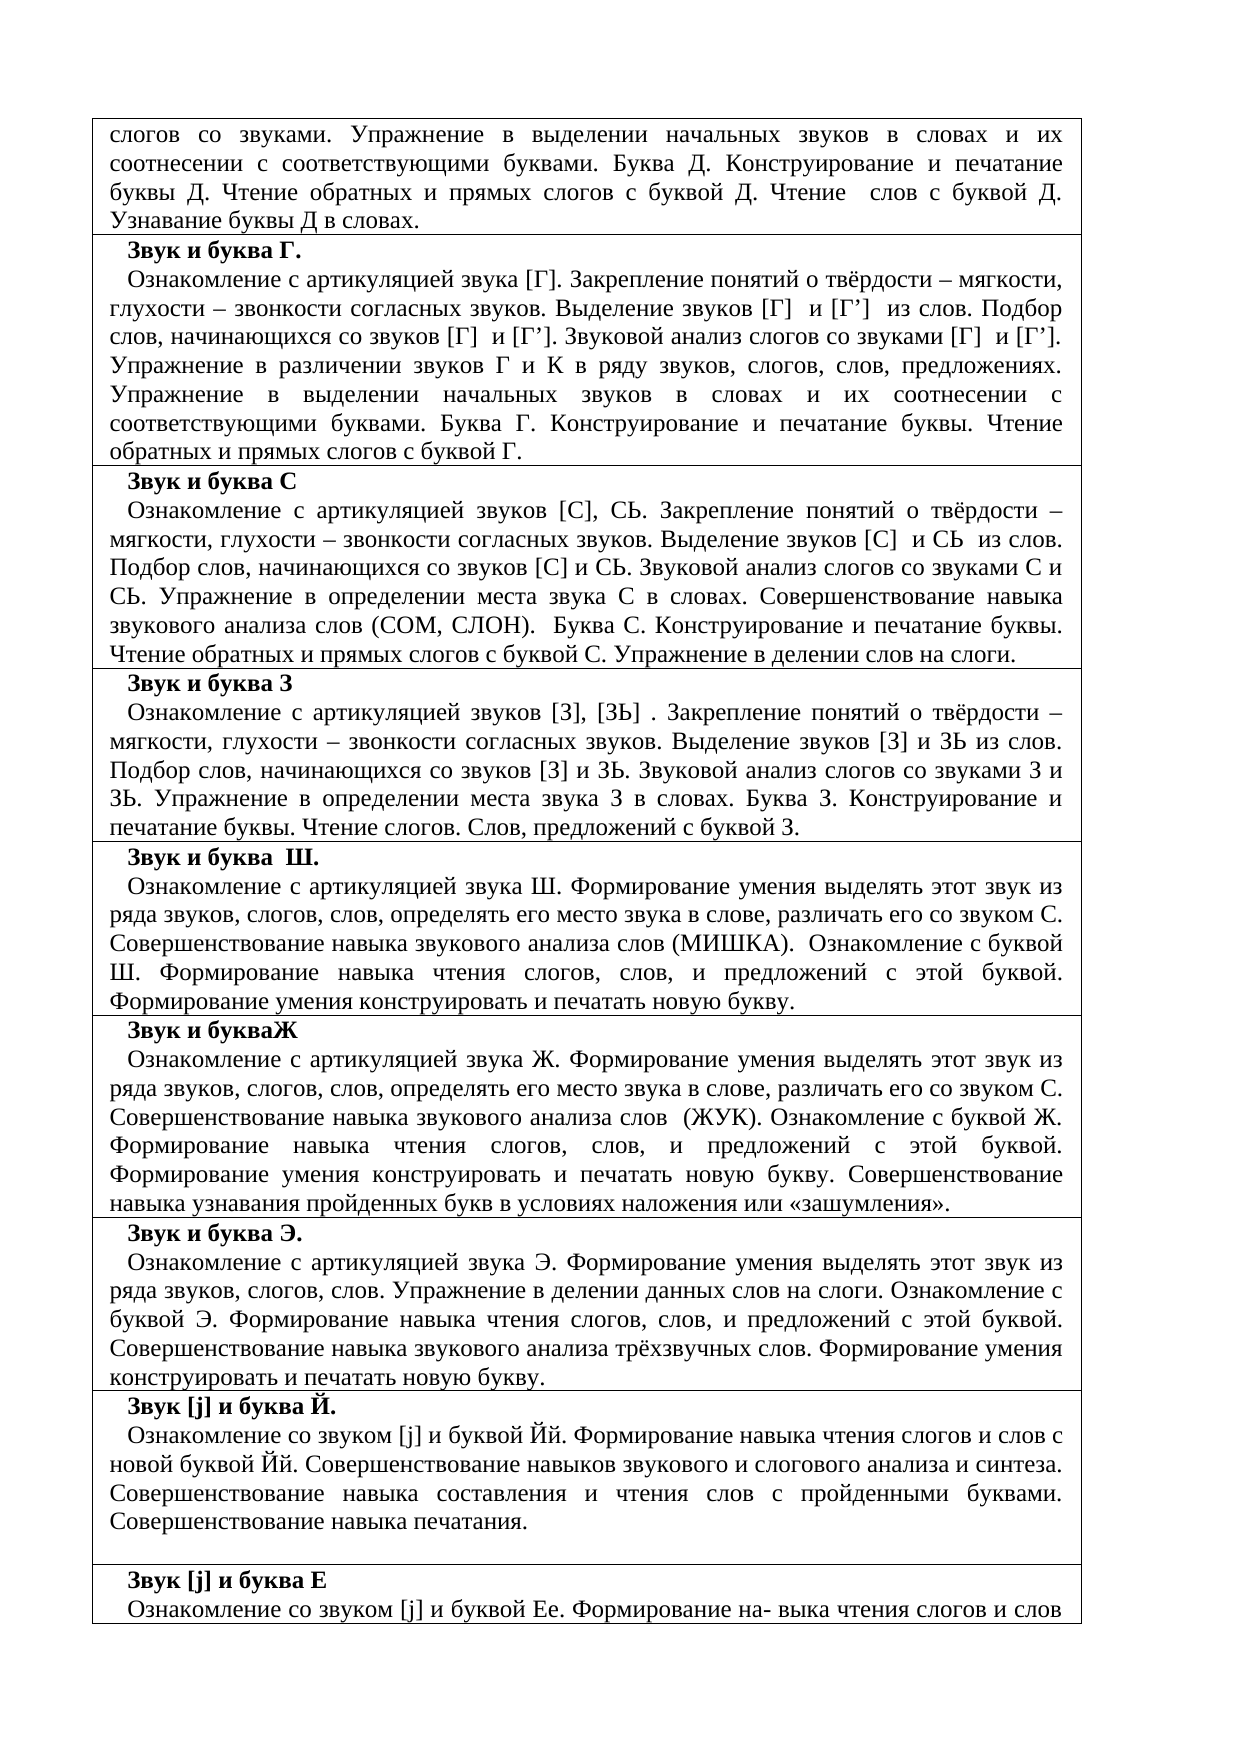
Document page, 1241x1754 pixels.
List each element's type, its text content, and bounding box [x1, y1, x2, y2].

table_cell Звук и буква Ш. Ознакомление с артикуляцией звука Ш. Формирование умения выделять этот звук из ряда звуков, слогов, слов, определять его место звука в слове, различать его со звуком С. Совершенствование навыка звукового анализа слов (МИШКА). Ознакомление с буквой Ш. Формирование навыка чтения слогов, слов, и предложений с этой буквой. Формирование умения конструировать и печатать новую букву. [93, 842, 1081, 1014]
table_cell Звук и буква Э. Ознакомление с артикуляцией звука Э. Формирование умения выделять этот звук из ряда звуков, слогов, слов. Упражнение в делении данных слов на слоги. Ознакомление с буквой Э. Формирование навыка чтения слогов, слов, и предложений с этой буквой. Совершенствование навыка звукового анализа трёхзвучных слов. Формирование умения конструировать и печатать новую букву. [93, 1218, 1081, 1390]
table_cell Звук и букваЖ Ознакомление с артикуляцией звука Ж. Формирование умения выделять этот звук из ряда звуков, слогов, слов, определять его место звука в слове, различать его со звуком С. Совершенствование навыка звукового анализа слов (ЖУК). Ознакомление с буквой Ж. Формирование навыка чтения слогов, слов, и предложений с этой буквой. Формирование умения конструировать и печатать новую букву. Совершенствование навыка узнавания пройденных букв в условиях наложения или «зашумления». [93, 1016, 1081, 1217]
table_cell Звук и буква Г. Ознакомление с артикуляцией звука [Г]. Закрепление понятий о твёрдости – мягкости, глухости – звонкости согласных звуков. Выделение звуков [Г] и [Г’] из слов. Подбор слов, начинающихся со звуков [Г] и [Г’]. Звуковой анализ слогов со звуками [Г] и [Г’]. Упражнение в различении звуков Г и К в ряду звуков, слогов, слов, предложениях. Упражнение в выделении начальных звуков в словах и их соотнесении с соответствующими буквами. Буква Г. Конструирование и печатание буквы. Чтение обратных и прямых слогов с буквой Г. [93, 235, 1081, 465]
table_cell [93, 119, 1081, 234]
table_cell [93, 1565, 1081, 1622]
table_cell Звук [j] и буква Й. Ознакомление со звуком [j] и буквой Йй. Формирование навыка чтения слогов и слов с новой буквой Йй. Совершенствование навыков звукового и слогового анализа и синтеза. Совершенствование навыка составления и чтения слов с пройденными буквами. Совершенствование навыка печатания. [93, 1391, 1081, 1564]
table_cell Звук и буква З Ознакомление с артикуляцией звуков [З], [ЗЬ] . Закрепление понятий о твёрдости – мягкости, глухости – звонкости согласных звуков. Выделение звуков [З] и ЗЬ из слов. Подбор слов, начинающихся со звуков [З] и ЗЬ. Звуковой анализ слогов со звуками З и ЗЬ. Упражнение в определении места звука З в словах. Буква З. Конструирование и печатание буквы. Чтение слогов. Слов, предложений с буквой З. [93, 669, 1081, 841]
table_cell Звук и буква С Ознакомление с артикуляцией звуков [С], СЬ. Закрепление понятий о твёрдости – мягкости, глухости – звонкости согласных звуков. Выделение звуков [С] и СЬ из слов. Подбор слов, начинающихся со звуков [С] и СЬ. Звуковой анализ слогов со звуками С и СЬ. Упражнение в определении места звука С в словах. Совершенствование навыка звукового анализа слов (СОМ, СЛОН). Буква С. Конструирование и печатание буквы. Чтение обратных и прямых слогов с буквой С. Упражнение в делении слов на слоги. [93, 466, 1081, 667]
